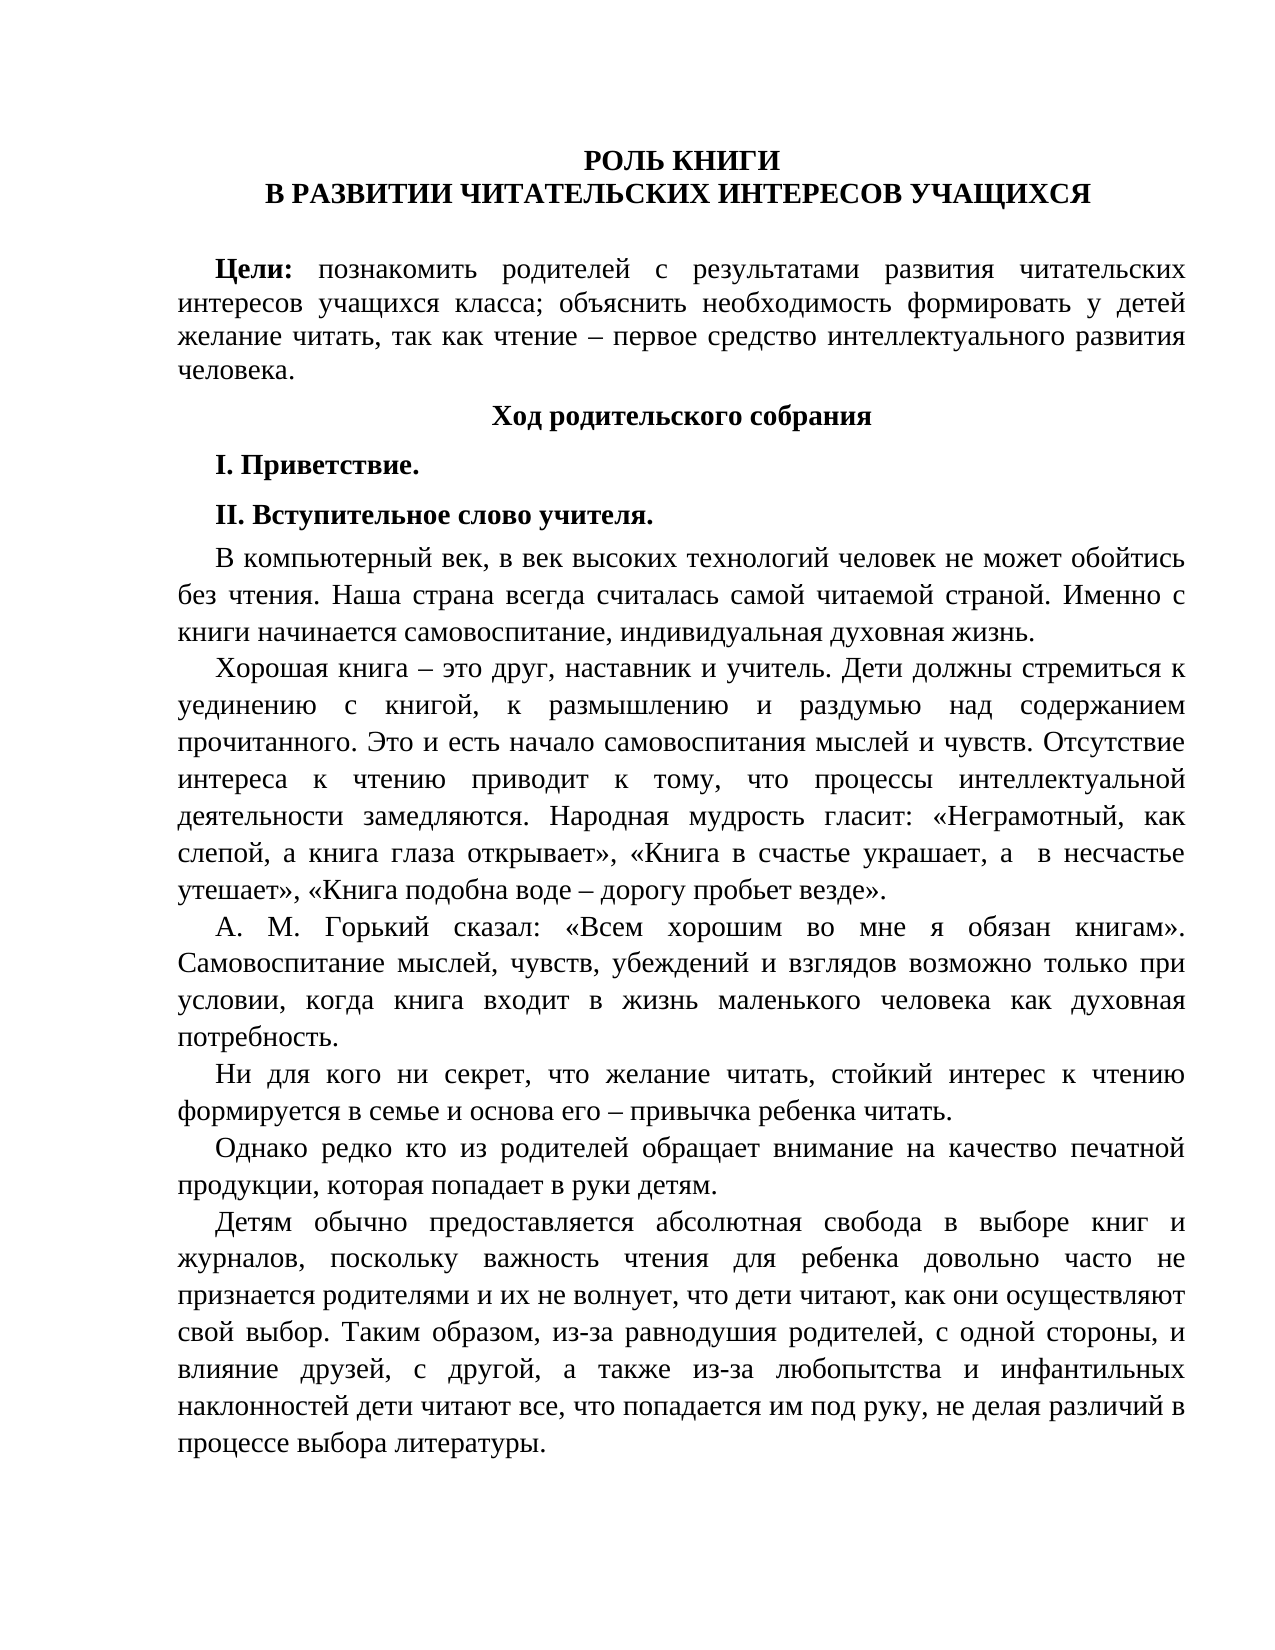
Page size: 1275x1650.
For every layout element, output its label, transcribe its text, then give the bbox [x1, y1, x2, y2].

text А. М. Горький сказал: «Всем хорошим во мне я обязан книгам». Самовоспитание мыслей, чувств, убеждений и взглядов возможно только при условии, когда книга входит в жизнь маленького человека как духовная потребность. [177, 909, 1186, 1053]
text Детям обычно предоставляется абсолютная свобода в выборе книг и журналов, поскольку важность чтения для ребенка довольно часто не признается родителями и их не волнует, что дети читают, как они осуществляют свой выбор. Таким образом, из-за равнодушия родителей, с одной стороны, и влияние друзей, с другой, а также из-за любопытства и инфантильных наклонностей дети читают все, что попадается им под руку, не делая различий в процессе выбора литературы. [177, 1204, 1186, 1458]
text I. Приветствие. [177, 447, 1186, 481]
text Однако редко кто из родителей обращает внимание на качество печатной продукции, которая попадает в руки детям. [177, 1130, 1186, 1200]
text роль книги в развитии читательских ИНТЕРЕСОВ учащихся [177, 143, 1186, 239]
text Хорошая книга – это друг, наставник и учитель. Дети должны стремиться к уединению с книгой, к размышлению и раздумью над содержанием прочитанного. Это и есть начало самовоспитания мыслей и чувств. Отсутствие интереса к чтению приводит к тому, что процессы интеллектуальной деятельности замедляются. Народная мудрость гласит: «Неграмотный, как слепой, а книга глаза открывает», «Книга в счастье украшает, а в несчастье утешает», «Книга подобна воде – дорогу пробьет везде». [177, 651, 1186, 905]
text II. Вступительное слово учителя. [177, 497, 1186, 530]
text В компьютерный век, в век высоких технологий человек не может обойтись без чтения. Наша страна всегда считалась самой читаемой страной. Именно с книги начинается самовоспитание, индивидуальная духовная жизнь. [177, 540, 1186, 647]
text Цели: познакомить родителей с результатами развития читательских интересов учащихся класса; объяснить необходимость формировать у детей желание читать, так как чтение – первое средство интеллектуального развития человека. [177, 251, 1186, 386]
text Ход родительского собрания [177, 398, 1186, 432]
text Ни для кого ни секрет, что желание читать, стойкий интерес к чтению формируется в семье и основа его – привычка ребенка читать. [177, 1056, 1186, 1127]
